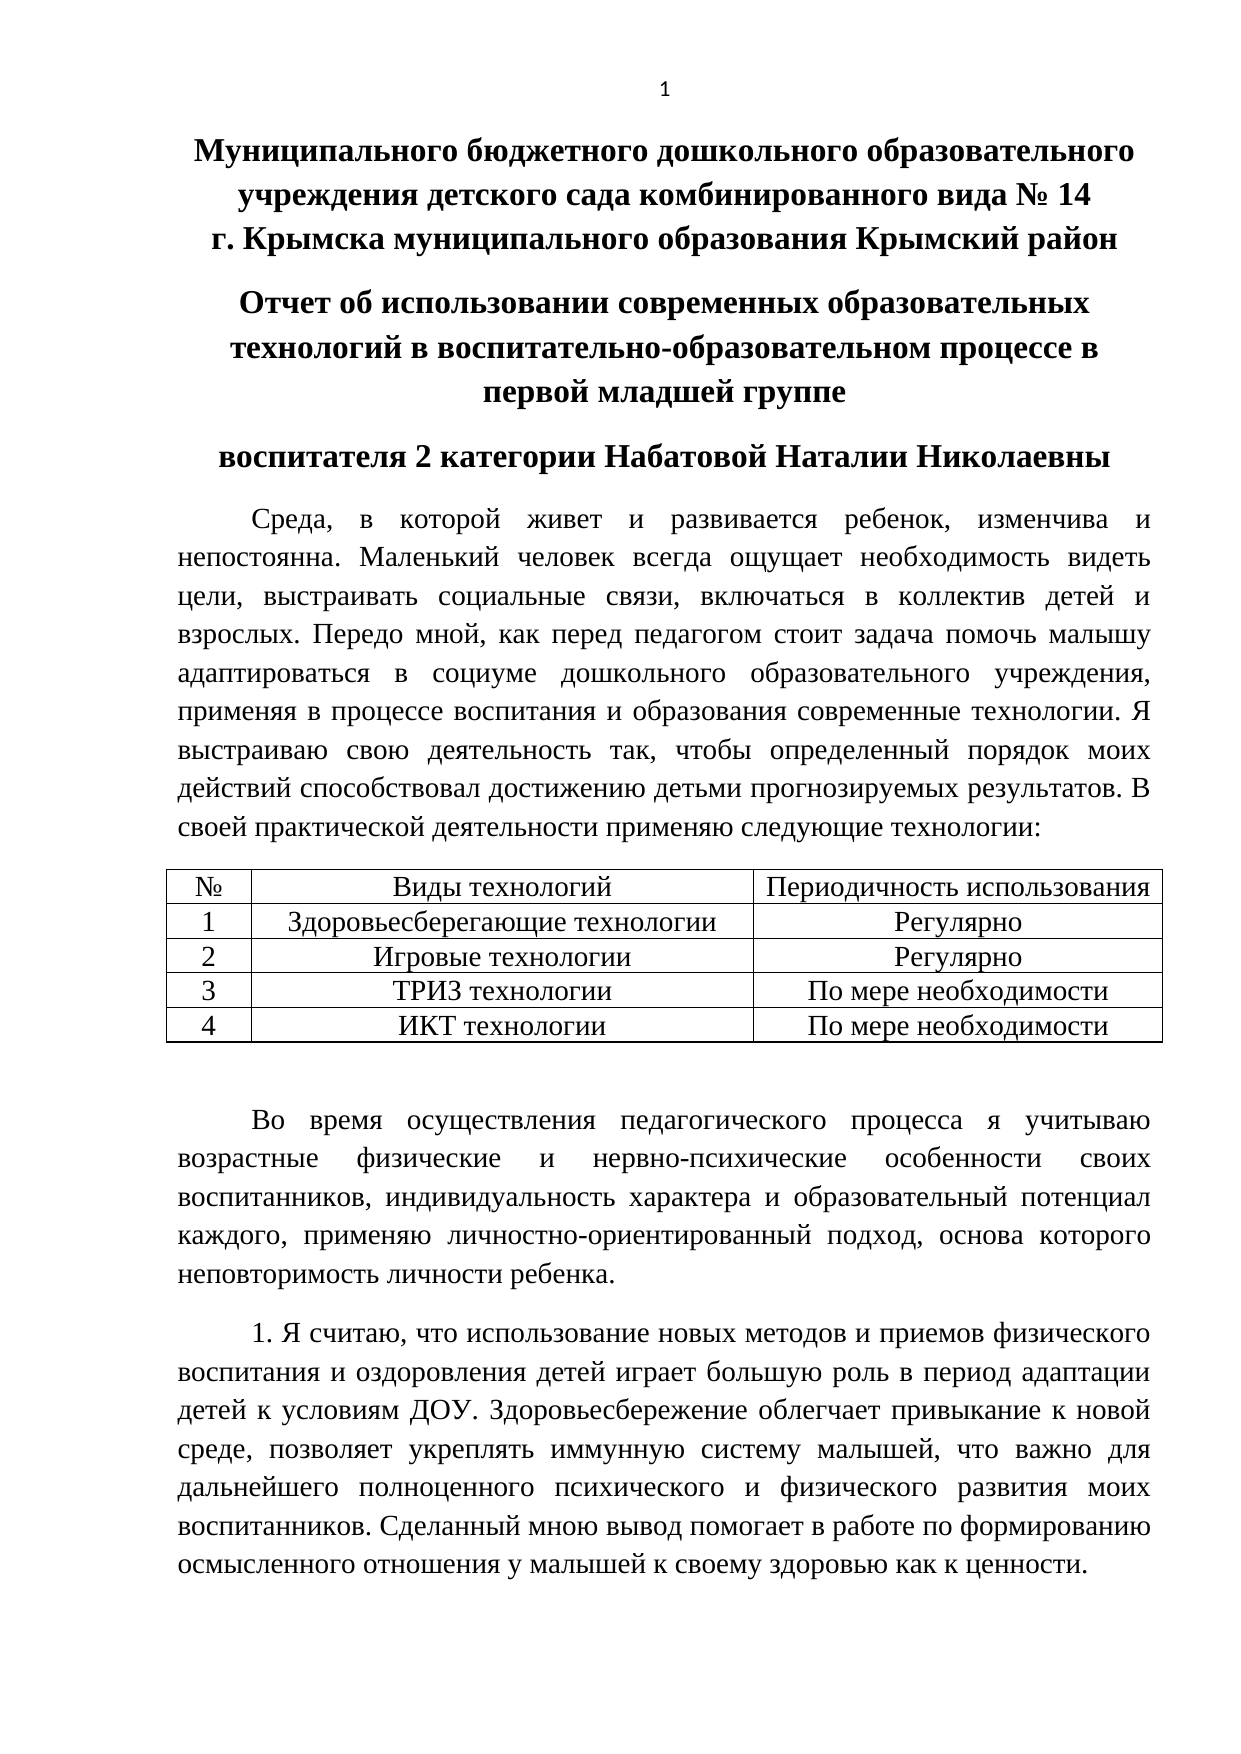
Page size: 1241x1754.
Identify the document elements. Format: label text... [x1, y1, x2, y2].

text Среда, в которой живет и развивается ребенок, изменчива и непостоянна. Маленький человек всегда ощущает необходимость видеть цели, выстраивать социальные связи, включаться в коллектив детей и взрослых. Передо мной, как перед педагогом стоит задача помочь малышу адаптироваться в социуме дошкольного образовательного учреждения, применяя в процессе воспитания и образования современные технологии. Я выстраиваю свою деятельность так, чтобы определенный порядок моих действий способствовал достижению детьми прогнозируемых результатов. В своей практической деятельности применяю следующие технологии: [177, 501, 1152, 843]
table_cell Игровые технологии [252, 939, 753, 972]
table_header Периодичность использования [754, 870, 1162, 903]
table_cell 1 [167, 904, 251, 938]
text Муниципального бюджетного дошкольного образовательного учреждения детского сада комбинированного вида № 14 г. Крымска муниципального образования Крымский район [177, 130, 1152, 256]
text воспитателя 2 категории Набатовой Наталии Николаевны [177, 436, 1152, 474]
text 1. Я считаю, что использование новых методов и приемов физического воспитания и оздоровления детей играет большую роль в период адаптации детей к условиям ДОУ. Здоровьесбережение облегчает привыкание к новой среде, позволяет укреплять иммунную систему малышей, что важно для дальнейшего полноценного психического и физического развития моих воспитанников. Сделанный мною вывод помогает в работе по формированию осмысленного отношения у малышей к своему здоровью как к ценности. [177, 1315, 1152, 1580]
table_cell Регулярно [754, 939, 1162, 972]
text Отчет об использовании современных образовательных технологий в воспитательно-образовательном процессе в первой младшей группе [177, 283, 1152, 409]
table_cell 2 [167, 939, 251, 972]
table_cell 4 [167, 1008, 251, 1041]
text Во время осуществления педагогического процесса я учитываю возрастные физические и нервно-психические особенности своих воспитанников, индивидуальность характера и образовательный потенциал каждого, применяю личностно-ориентированный подход, основа которого неповторимость личности ребенка. [177, 1102, 1152, 1289]
table_cell Регулярно [754, 904, 1162, 938]
table_cell По мере необходимости [754, 973, 1162, 1007]
table_cell ТРИЗ технологии [252, 973, 753, 1007]
table_cell По мере необходимости [754, 1008, 1162, 1041]
table_header Виды технологий [252, 870, 753, 903]
table_cell ИКТ технологии [252, 1008, 753, 1041]
table_header № [167, 870, 251, 903]
table_cell Здоровьесберегающие технологии [252, 904, 753, 938]
table_cell 3 [167, 973, 251, 1007]
